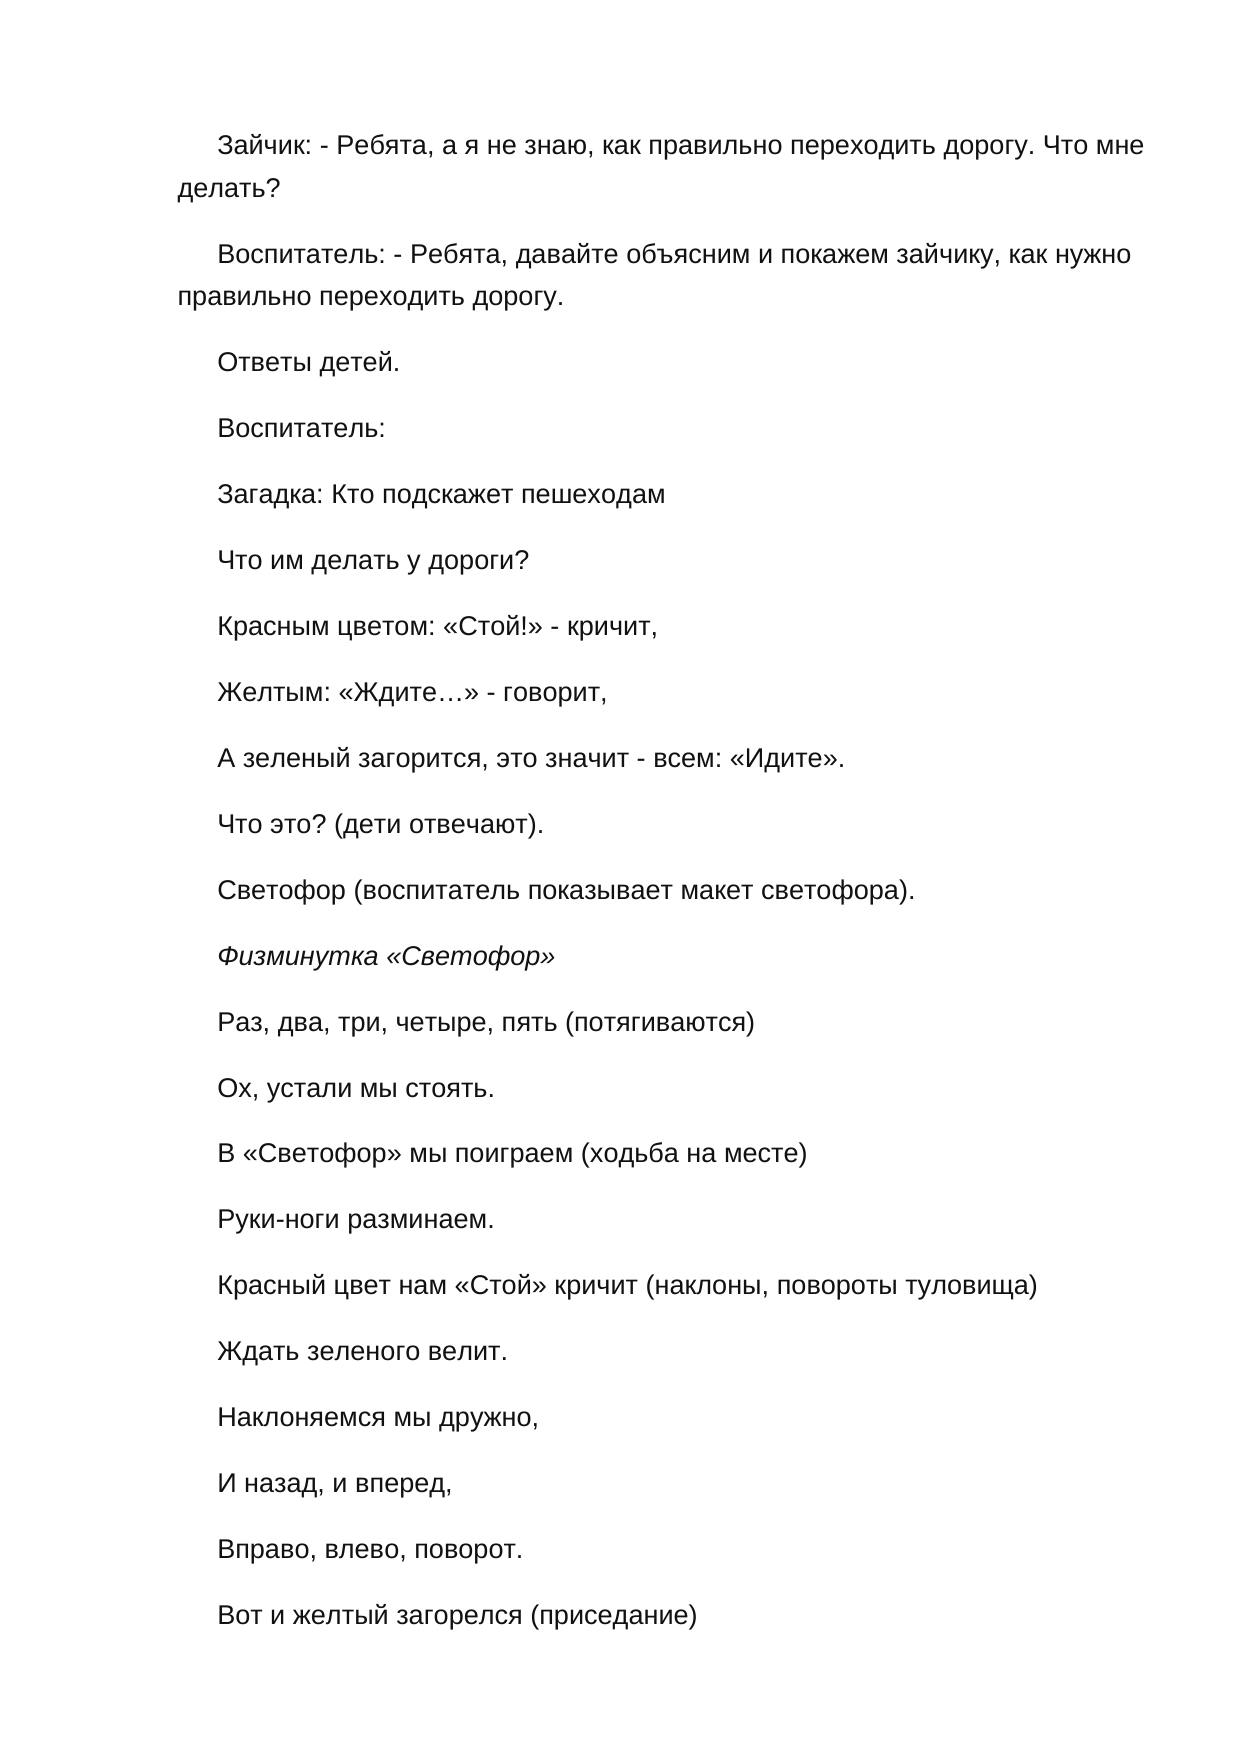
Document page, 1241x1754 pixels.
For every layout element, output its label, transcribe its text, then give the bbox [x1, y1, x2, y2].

text Что им делать у дороги? [177, 533, 1152, 575]
text Воспитатель: [177, 401, 1152, 443]
text А зеленый загорится, это значит - всем: «Идите». [177, 731, 1152, 773]
text Руки-ноги разминаем. [177, 1192, 1152, 1235]
text Наклоняемся мы дружно, [177, 1390, 1152, 1432]
text Загадка: Кто подскажет пешеходам [177, 467, 1152, 509]
text Светофор (воспитатель показывает макет светофора). [177, 862, 1152, 905]
text Воспитатель: - Ребята, давайте объясним и покажем зайчику, как нужно правильно переходить дорогу. [177, 227, 1152, 312]
text Вправо, влево, поворот. [177, 1522, 1152, 1564]
text Ох, устали мы стоять. [177, 1060, 1152, 1103]
text Ответы детей. [177, 335, 1152, 377]
text Вот и желтый загорелся (приседание) [177, 1588, 1152, 1630]
text Зайчик: - Ребята, а я не знаю, как правильно переходить дорогу. Что мне делать? [177, 118, 1152, 203]
text Ждать зеленого велит. [177, 1324, 1152, 1367]
text Красным цветом: «Стой!» - кричит, [177, 599, 1152, 641]
text Желтым: «Ждите…» - говорит, [177, 665, 1152, 707]
text В «Светофор» мы поиграем (ходьба на месте) [177, 1126, 1152, 1169]
text Раз, два, три, четыре, пять (потягиваются) [177, 994, 1152, 1037]
text Красный цвет нам «Стой» кричит (наклоны, повороты туловища) [177, 1258, 1152, 1301]
text Физминутка «Светофор» [177, 928, 1152, 971]
text Что это? (дети отвечают). [177, 797, 1152, 839]
text И назад, и вперед, [177, 1456, 1152, 1498]
